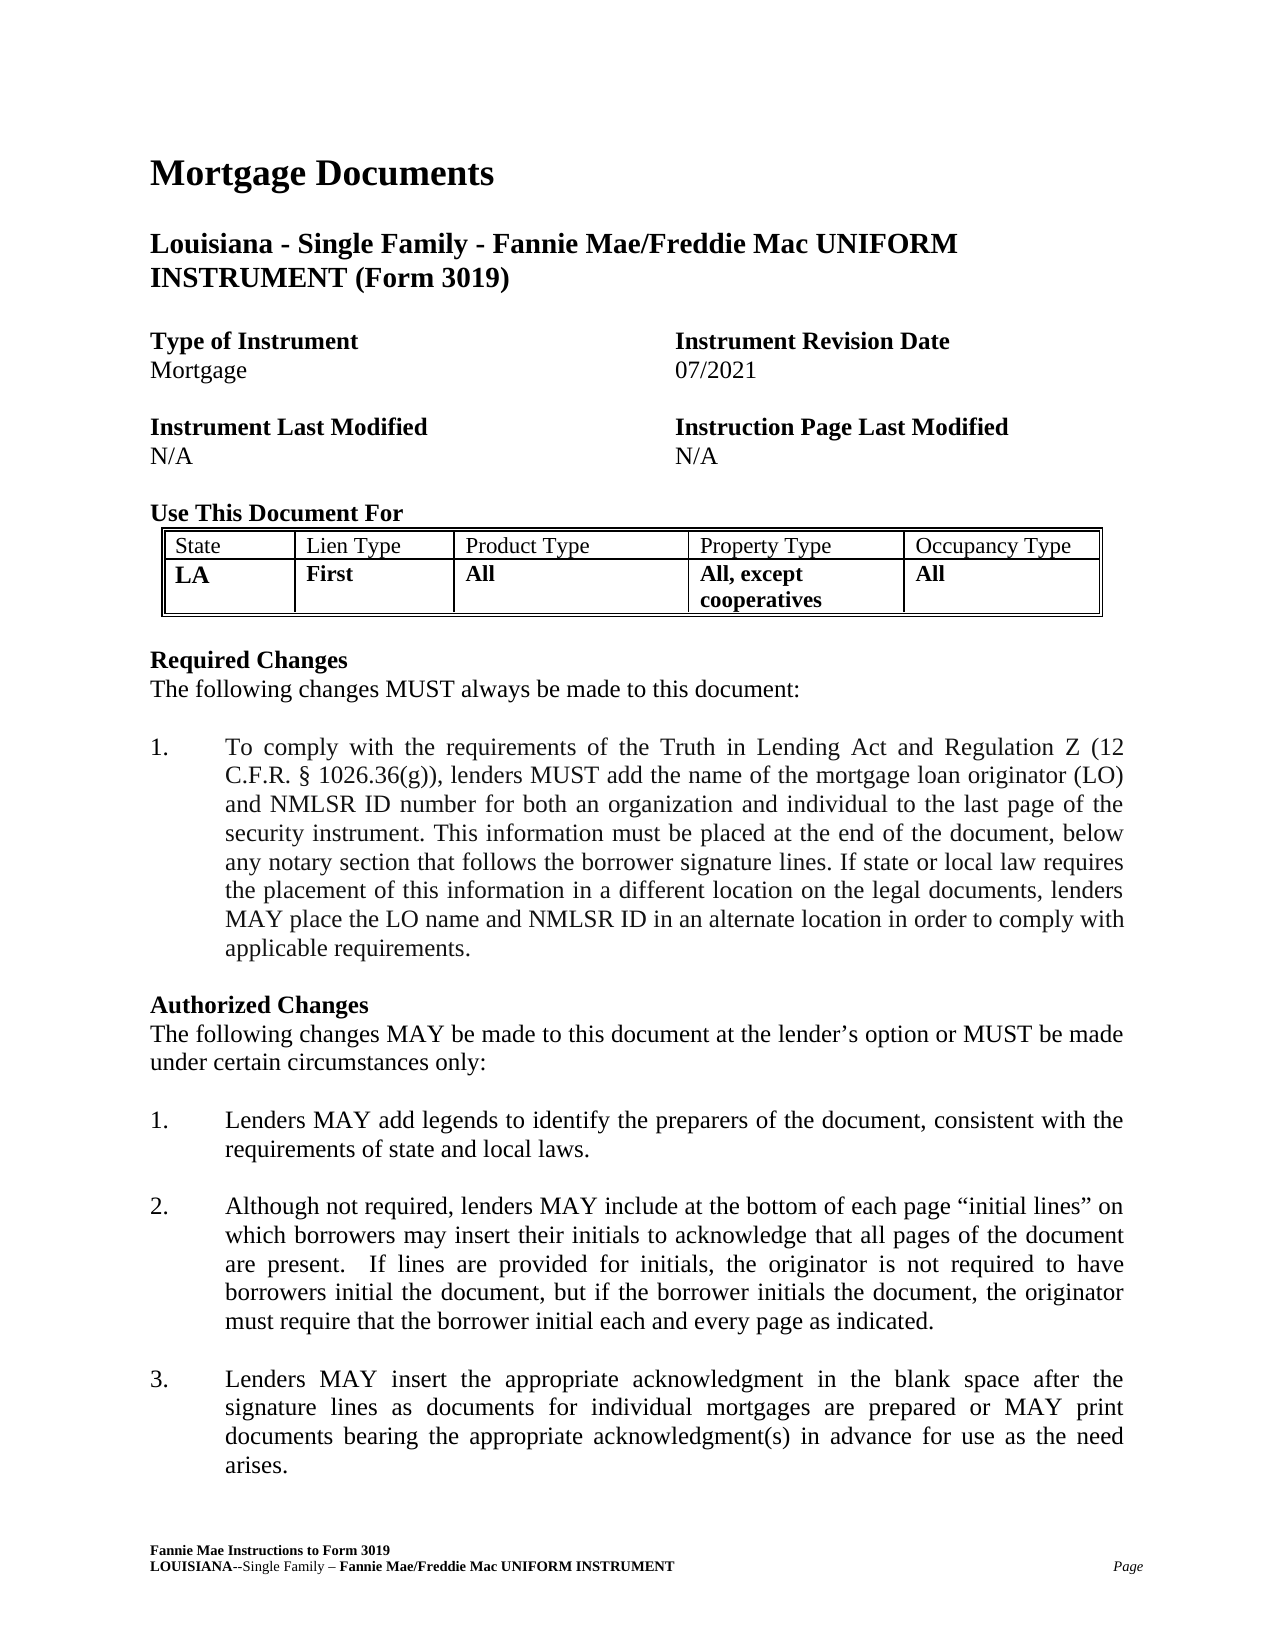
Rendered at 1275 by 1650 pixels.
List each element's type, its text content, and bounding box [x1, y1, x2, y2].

subtitle Mortgage Documents [150, 150, 1125, 193]
table_header Property Type [689, 532, 903, 558]
text 2. Although not required, lenders include at the bottom of each page “initial lines” on which borrowers may insert their initials to acknowledge that all pages of the document are present. If lines are provided for initials, the originator is not required to have borrowers initial the document, but if the borrower initials the document, the originator must require that the borrower initial each and every page as indicated. [150, 1191, 1125, 1335]
text Authorized Changes [150, 990, 1125, 1019]
text N/A N/A [150, 441, 1125, 469]
text The following changes MUST always be made to this document: [150, 674, 1125, 703]
text 3. Lenders insert the appropriate acknowledgment in the blank space after the signature lines as documents for individual mortgages are prepared or print documents bearing the appropriate acknowledgment(s) in advance for use as the need arises. [150, 1364, 1125, 1479]
table_header Product Type [455, 532, 688, 558]
table_header State [166, 532, 294, 558]
table_header Occupancy Type [905, 532, 1099, 558]
table_cell LA [166, 560, 294, 612]
text The following changes be made to this document at the lender’s option or MUST be made under certain circumstances only: [150, 1019, 1125, 1076]
text Type of Instrument Instrument Revision Date [150, 326, 1125, 355]
text Use This Document For [150, 498, 1125, 527]
table_cell All, except cooperatives [689, 560, 903, 612]
text Mortgage 07/2021 [150, 355, 1125, 384]
text Instrument Last Modified Instruction Page Last Modified [150, 412, 1125, 441]
table_header Lien Type [296, 532, 453, 558]
table_cell All [455, 560, 688, 612]
list To comply with the requirements of the Truth in Lending Act and Regulation Z (12 C.F.R. § 1026.36(g)), lenders MUST add the name of the mortgage loan originator (LO) and NMLSR ID number for both an organization and individual to the last page of the security instrument. This information must be placed at the end of the document, below any notary section that follows the borrower signature lines. If state or local law requires the placement of this information in a different location on the legal documents, lenders MAY place the LO name and NMLSR ID in an alternate location in order to comply with applicable requirements. [150, 732, 1125, 962]
table_cell All [905, 560, 1099, 612]
text 1. Lenders add legends to identify the preparers of the document, consistent with the requirements of state and local laws. [150, 1105, 1125, 1162]
text Required Changes [150, 645, 1125, 674]
text - Single Family - Fannie Mae/Freddie Mac UNIFORM INSTRUMENT (Form 3019) [150, 226, 1125, 293]
table_cell First [296, 560, 453, 612]
